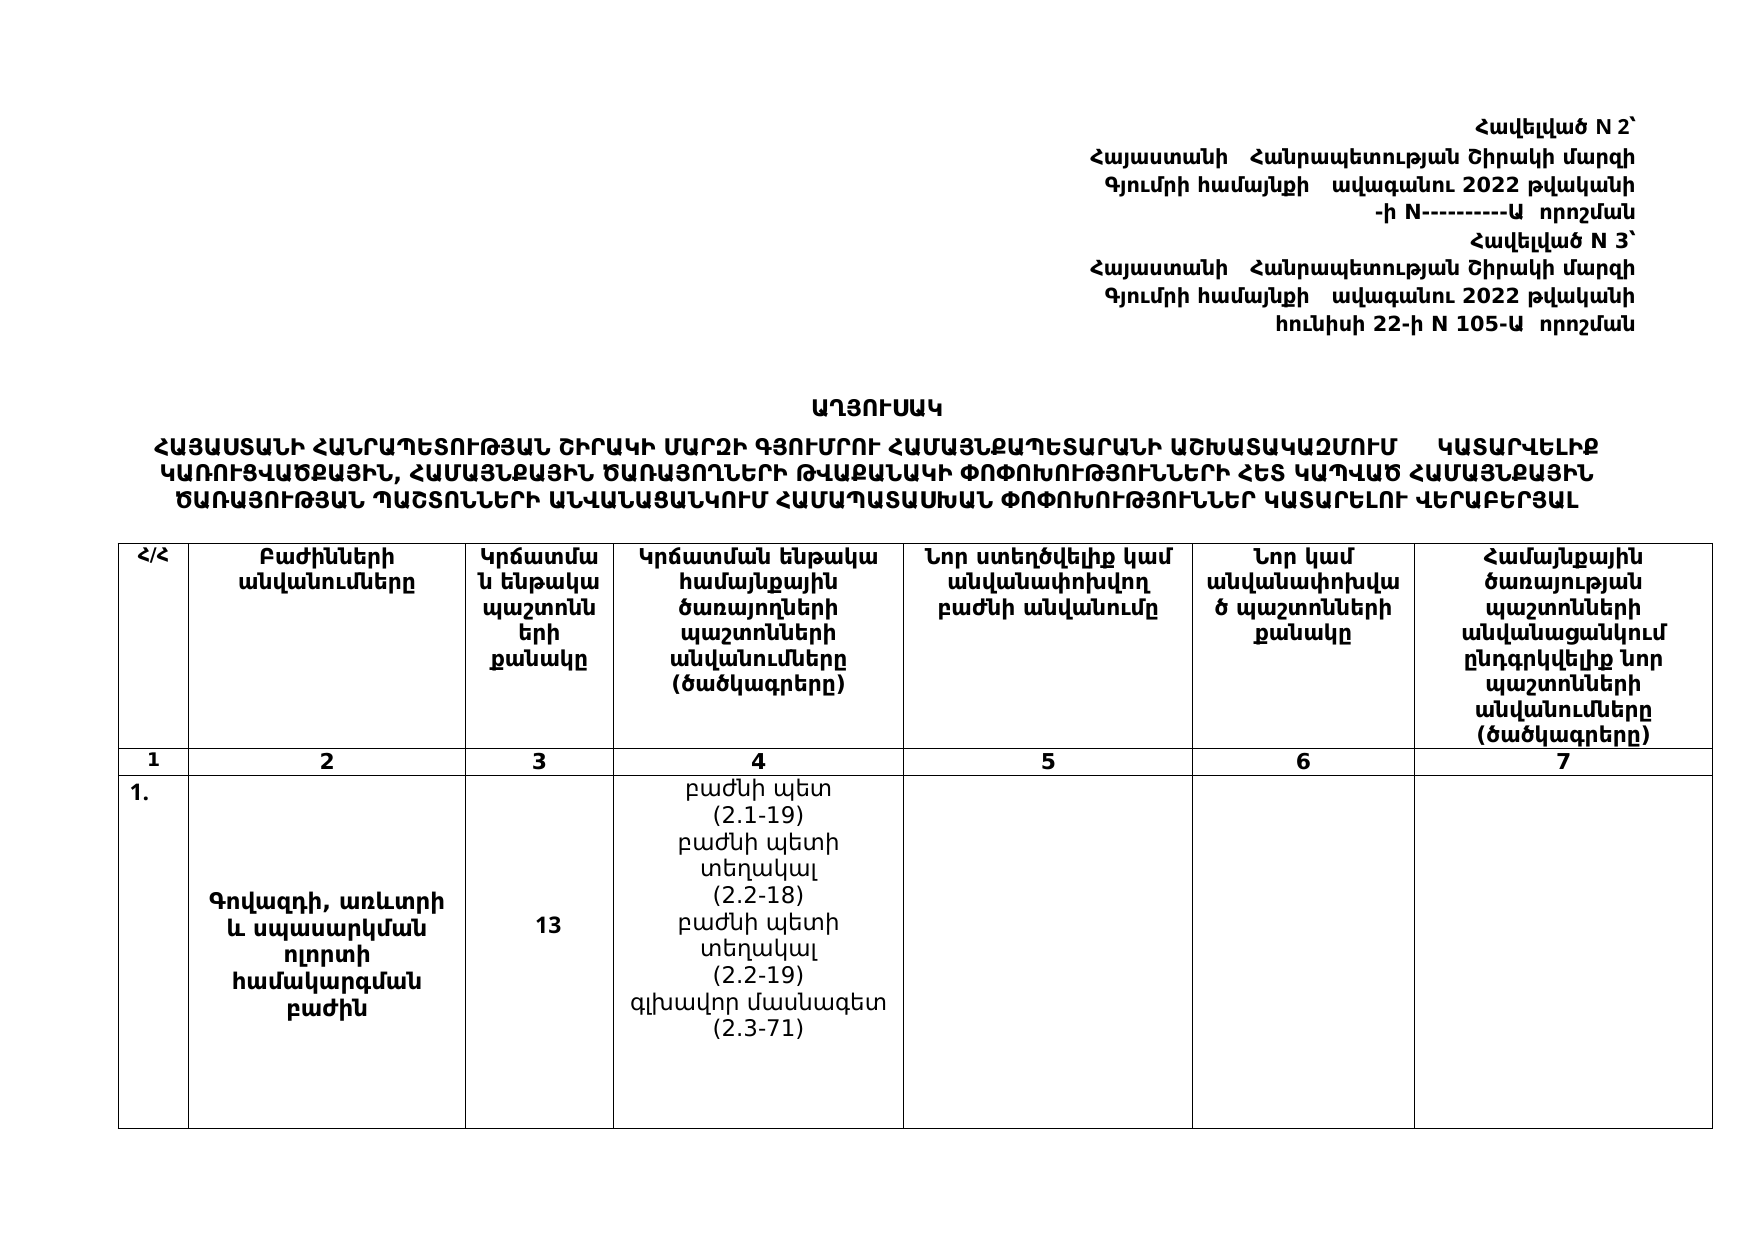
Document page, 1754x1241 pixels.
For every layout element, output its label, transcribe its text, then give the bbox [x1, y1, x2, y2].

table_cell 7 [1415, 749, 1712, 774]
table_header Նոր ստեղծվելիք կամ անվանափոխվող բաժնի անվանումը [904, 544, 1192, 748]
table_cell 2 [189, 749, 465, 774]
table_cell 1 [119, 749, 188, 774]
table_cell 6 [1193, 749, 1414, 774]
table_cell 13 [466, 776, 613, 1128]
text Հավելված N 2՝ [868, 112, 1636, 141]
text Հայաստանի Հանրապետության Շիրակի մարզի [756, 256, 1636, 281]
text Գյումրի համայնքի ավագանու 2022 թվականի [756, 173, 1636, 197]
table_cell 5 [904, 749, 1192, 774]
table_cell [1415, 776, 1712, 1128]
table_header Հ/Հ [119, 544, 188, 748]
table_cell [1193, 776, 1414, 1128]
table_cell [904, 776, 1192, 1128]
text Գյումրի համայնքի ավագանու 2022 թվականի [756, 284, 1636, 308]
text ՀԱՅԱՍՏԱՆԻ ՀԱՆՐԱՊԵՏՈՒԹՅԱՆ ՇԻՐԱԿԻ ՄԱՐԶԻ ԳՅՈՒՄՐՈՒ ՀԱՄԱՅՆՔԱՊԵՏԱՐԱՆԻ ԱՇԽԱՏԱԿԱԶՄՈՒՄ ԿԱՏԱՐՎԵԼԻՔ ԿԱՌՈՒՑՎԱԾՔԱՅԻՆ, ՀԱՄԱՅՆՔԱՅԻՆ ԾԱՌԱՅՈՂՆԵՐԻ ԹՎԱՔԱՆԱԿԻ ՓՈՓՈԽՈՒԹՅՈՒՆՆԵՐԻ ՀԵՏ ԿԱՊՎԱԾ ՀԱՄԱՅՆՔԱՅԻՆ ԾԱՌԱՅՈՒԹՅԱՆ ՊԱՇՏՈՆՆԵՐԻ ԱՆՎԱՆԱՑԱՆԿՈՒՄ ՀԱՄԱՊԱՏԱՍԽԱՆ ՓՈՓՈԽՈՒԹՅՈՒՆՆԵՐ ԿԱՏԱՐԵԼՈՒ ՎԵՐԱԲԵՐՅԱԼ [118, 434, 1636, 514]
table_cell 3 [466, 749, 613, 774]
table_header Բաժինների անվանումները [189, 544, 465, 748]
table_header Կրճատման ենթակա համայնքային ծառայողների պաշտոնների անվանումները (ծածկագրերը) [614, 544, 903, 748]
table_header Համայնքային ծառայության պաշտոնների անվանացանկում ընդգրկվելիք նոր պաշտոնների անվանումները (ծածկագրերը) [1415, 544, 1712, 748]
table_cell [189, 776, 465, 1128]
table_cell 1. [119, 776, 188, 1128]
text Հայաստանի Հանրապետության Շիրակի մարզի [756, 145, 1636, 169]
text հունիսի 22-ի N 105-Ա որոշման [756, 312, 1636, 336]
text -ի N----------Ա որոշման [756, 200, 1636, 225]
text ԱՂՅՈՒՍԱԿ [118, 395, 1636, 421]
text Հավելված N 3՝ [868, 229, 1636, 253]
table_cell 4 [614, 749, 903, 774]
table_header Կրճատման ենթակա պաշտոնների քանակը [466, 544, 613, 748]
table_header Նոր կամ անվանափոխված պաշտոնների քանակը [1193, 544, 1414, 748]
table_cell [614, 776, 903, 1128]
